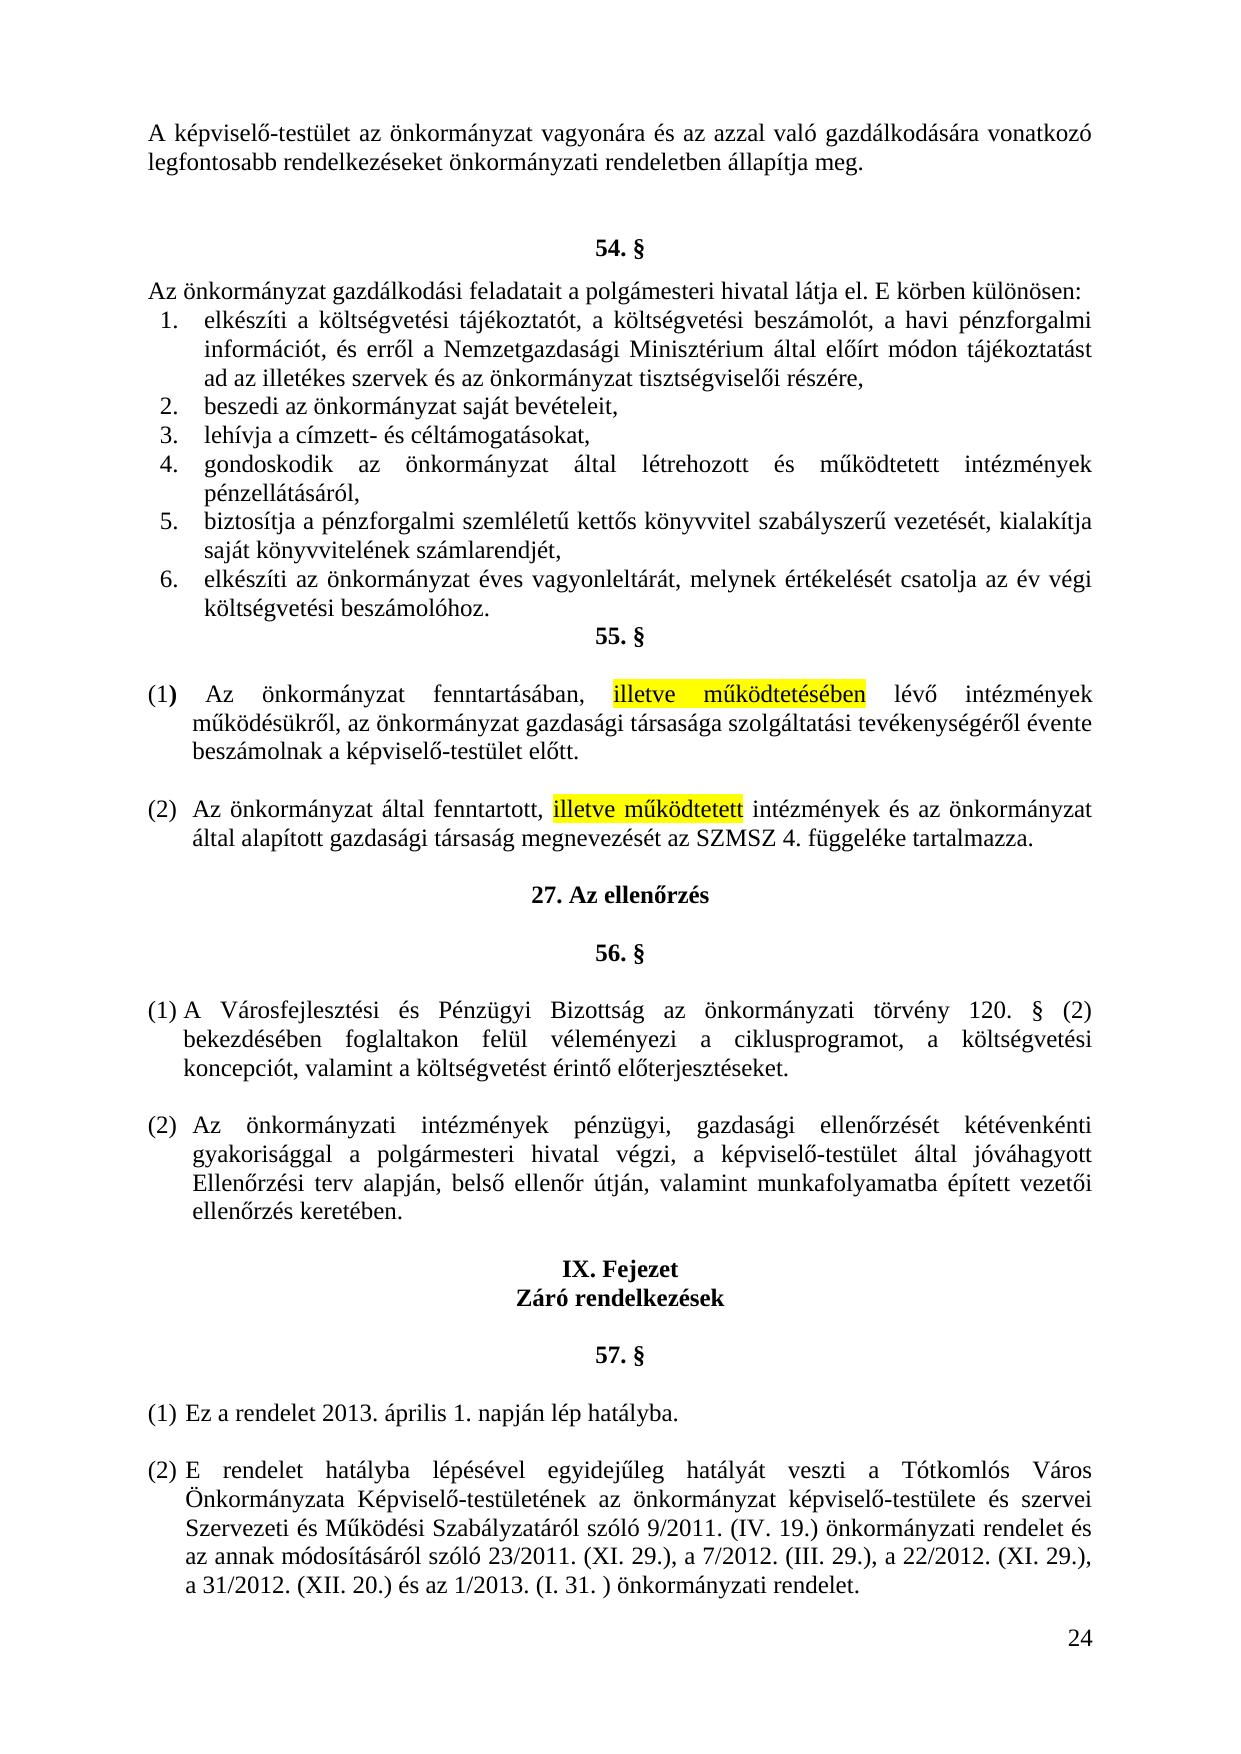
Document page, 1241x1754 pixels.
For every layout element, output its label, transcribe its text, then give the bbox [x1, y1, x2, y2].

text Az önkormányzat gazdálkodási feladatait a polgámesteri hivatal látja el. E körben különösen: [148, 276, 1093, 305]
text Záró rendelkezések [148, 1283, 1093, 1311]
text 27. Az ellenőrzés [148, 880, 1093, 909]
text 1. elkészíti a költségvetési tájékoztatót, a költségvetési beszámolót, a havi pénzforgalmi információt, és erről a Nemzetgazdasági Minisztérium által előírt módon tájékoztatást ad az illetékes szervek és az önkormányzat tisztségviselői részére, [159, 305, 1093, 391]
text (2) Az önkormányzat által fenntartott, illetve működtetett intézmények és az önkormányzat által alapított gazdasági társaság megnevezését az SZMSZ 4. függeléke tartalmazza. [148, 794, 1093, 851]
list E rendelet hatályba lépésével egyidejűleg hatályát veszti a Tótkomlós Város Önkormányzata Képviselő-testületének az önkormányzat képviselő-testülete és szervei Szervezeti és Működési Szabályzatáról szóló 9/2011. (IV. 19.) önkormányzati rendelet és az annak módosításáról szóló 23/2011. (XI. 29.), a 7/2012. (III. 29.), a 22/2012. (XI. 29.), a 31/2012. (XII. 20.) és az 1/2013. (I. 31. ) önkormányzati rendelet. [148, 1455, 1093, 1599]
text 55. § [148, 621, 1093, 650]
text 57. § [148, 1340, 1093, 1369]
list Ez a rendelet 2013. április 1. napján lép hatályba. [148, 1398, 1093, 1426]
text (2) Az önkormányzati intézmények pénzügyi, gazdasági ellenőrzését kétévenkénti gyakorisággal a polgármesteri hivatal végzi, a képviselő-testület által jóváhagyott Ellenőrzési terv alapján, belső ellenőr útján, valamint munkafolyamatba épített vezetői ellenőrzés keretében. [148, 1110, 1093, 1225]
text 6. elkészíti az önkormányzat éves vagyonleltárát, melynek értékelését csatolja az év végi költségvetési beszámolóhoz. [159, 564, 1093, 621]
text (1) Az önkormányzat fenntartásában, illetve működtetésében lévő intézmények működésükről, az önkormányzat gazdasági társasága szolgáltatási tevékenységéről évente beszámolnak a képviselő-testület előtt. [148, 679, 1093, 765]
text 2. beszedi az önkormányzat saját bevételeit, [159, 391, 1093, 420]
text IX. Fejezet [148, 1254, 1093, 1283]
text A képviselő-testület az önkormányzat vagyonára és az azzal való gazdálkodására vonatkozó legfontosabb rendelkezéseket önkormányzati rendeletben állapítja meg. [148, 118, 1093, 176]
text 56. § [148, 938, 1093, 966]
text 54. § [148, 233, 1093, 262]
text 5. biztosítja a pénzforgalmi szemléletű kettős könyvvitel szabályszerű vezetését, kialakítja saját könyvvitelének számlarendjét, [159, 506, 1093, 564]
text 3. lehívja a címzett- és céltámogatásokat, [159, 420, 1093, 449]
text 4. gondoskodik az önkormányzat által létrehozott és működtetett intézmények pénzellátásáról, [159, 449, 1093, 506]
title A Városfejlesztési és Pénzügyi Bizottság az önkormányzati törvény 120. § (2) bekezdésében foglaltakon felül véleményezi a ciklusprogramot, a költségvetési koncepciót, valamint a költségvetést érintő előterjesztéseket. [148, 995, 1093, 1081]
